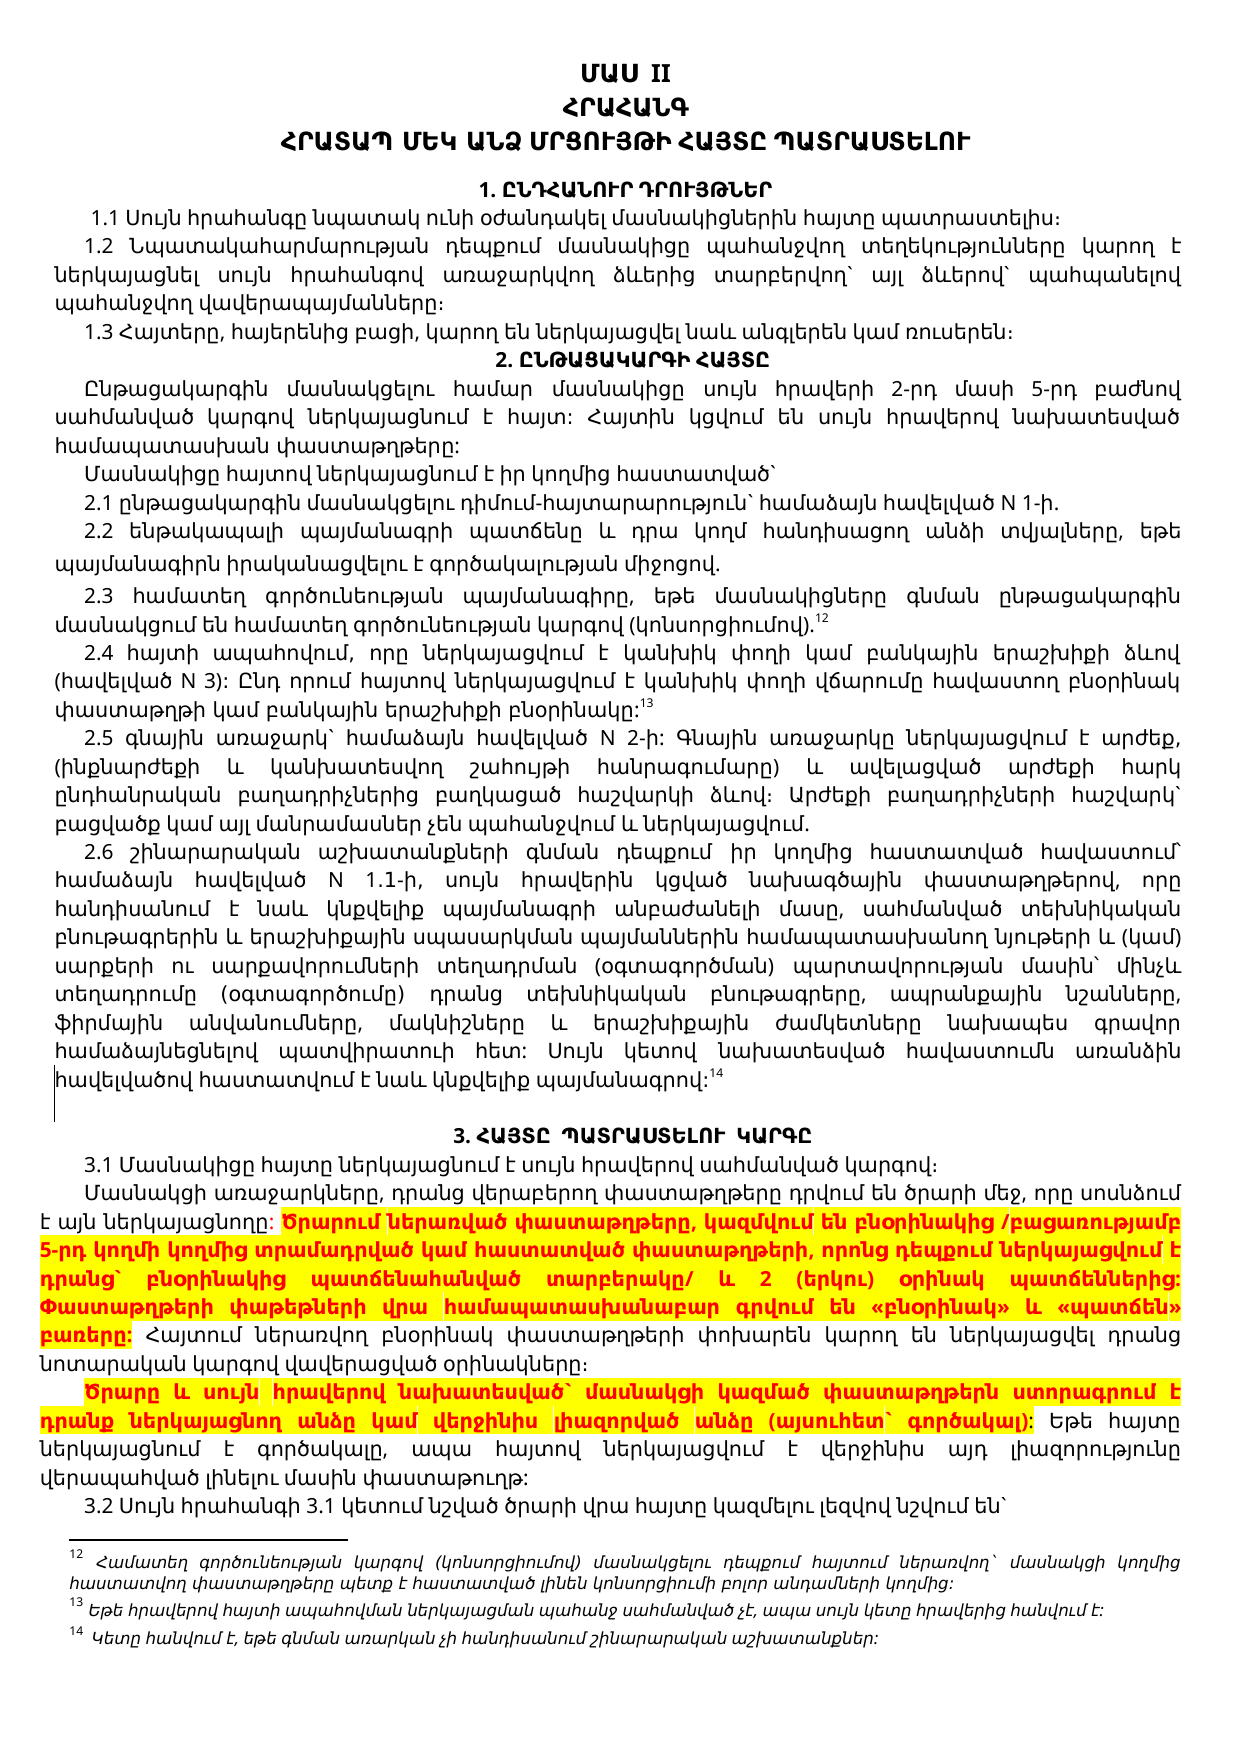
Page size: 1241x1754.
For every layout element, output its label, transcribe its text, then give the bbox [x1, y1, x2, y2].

text Ծրարը և սույն հրավերով նախատեսված` մասնակցի կազմած փաստաթղթերն ստորագրում է դրանք ներկայացնող անձը կամ վերջինիս լիազորված անձը (այսուհետ` գործակալ): Եթե հայտը ներկայացնում է գործակալը, ապա հայտով ներկայացվում է վերջինիս այդ լիազորությունը վերապահված լինելու մասին փաստաթուղթ: [39, 1377, 1181, 1491]
text 3. ՀԱՅՏԸ ՊԱՏՐԱՍՏԵԼՈՒ ԿԱՐԳԸ [39, 1122, 1181, 1150]
text 1.3 Հայտերը, հայերենից բացի, կարող են ներկայացվել նաև անգլերեն կամ ռուսերեն։ [54, 317, 1181, 345]
text 3.1 Մասնակիցը հայտը ներկայացնում է սույն հրավերով սահմանված կարգով։ [39, 1150, 1181, 1178]
text Ընթացակարգին մասնակցելու համար մասնակիցը սույն հրավերի 2-րդ մասի 5-րդ բաժնով սահմանված կարգով ներկայացնում է հայտ: Հայտին կցվում են սույն հրավերով նախատեսված համապատասխան փաստաթղթերը: [54, 374, 1181, 459]
text 2.3 համատեղ գործունեության պայմանագիրը, եթե մասնակիցները գնման ընթացակարգին մասնակցում են համատեղ գործունեության կարգով (կոնսորցիումով). [54, 581, 1181, 638]
text 2.4 հայտի ապահովում, որը ներկայացվում է կանխիկ փողի կամ բանկային երաշխիքի ձևով (հավելված N 3): Ընդ որում հայտով ներկայացվում է կանխիկ փողի վճարումը հավաստող բնօրինակ փաստաթղթի կամ բանկային երաշխիքի բնօրինակը: [54, 638, 1181, 723]
text ՀՐԱՏԱՊ ՄԵԿ ԱՆՁ ՄՐՑՈՒՅԹԻ ՀԱՅՏԸ ՊԱՏՐԱՍՏԵԼՈՒ [69, 124, 1182, 158]
text 1.1 Սույն հրահանգը նպատակ ունի օժանդակել մասնակիցներին հայտը պատրաստելիս։ [54, 203, 1181, 232]
text 2.2 ենթակապալի պայմանագրի պատճենը և դրա կողմ հանդիսացող անձի տվյալները, եթե պայմանագիրն իրականացվելու է գործակալության միջոցով. [54, 516, 1181, 577]
text 2.1 ընթացակարգին մասնակցելու դիմում-հայտարարություն` համաձայն հավելված N 1-ի. [54, 488, 1181, 516]
text 1. ԸՆԴՀԱՆՈՒՐ ԴՐՈՒՅԹՆԵՐ [69, 175, 1181, 203]
text ՄԱՍ II [69, 56, 1181, 89]
text 2.5 գնային առաջարկ` համաձայն հավելված N 2-ի: Գնային առաջարկը ներկայացվում է արժեք, (ինքնարժեքի և կանխատեսվող շահույթի հանրագումարը) և ավելացված արժեքի հարկ ընդհանրական բաղադրիչներից բաղկացած հաշվարկի ձևով։ Արժեքի բաղադրիչների հաշվարկ` բացվածք կամ այլ մանրամասներ չեն պահանջվում և ներկայացվում. [54, 723, 1181, 837]
text Մասնակցի առաջարկները, դրանց վերաբերող փաստաթղթերը դրվում են ծրարի մեջ, որը սոսնձում է այն ներկայացնողը: Ծրարում ներառված փաստաթղթերը, կազմվում են բնօրինակից /բացառությամբ 5-րդ կողմի կողմից տրամադրված կամ հաստատված փաստաթղթերի, որոնց դեպքում ներկայացվում է դրանց` բնօրինակից պատճենահանված տարբերակը/ և 2 (երկու) օրինակ պատճեններից: Փաստաթղթերի փաթեթների վրա համապատասխանաբար գրվում են «բնօրինակ» և «պատճեն» բառերը: Հայտում ներառվող բնօրինակ փաստաթղթերի փոխարեն կարող են ներկայացվել դրանց նոտարական կարգով վավերացված օրինակները։ [39, 1292, 1181, 1377]
text Մասնակիցը հայտով ներկայացնում է իր կողմից հաստատված` [54, 459, 1181, 488]
text ՀՐԱՀԱՆԳ [69, 89, 1182, 124]
text Մասնակցի առաջարկները, դրանց վերաբերող փաստաթղթերը դրվում են ծրարի մեջ, որը սոսնձում է այն ներկայացնողը: Ծրարում ներառված փաստաթղթերը, կազմվում են բնօրինակից /բացառությամբ 5-րդ կողմի կողմից տրամադրված կամ հաստատված փաստաթղթերի, որոնց դեպքում ներկայացվում է դրանց` բնօրինակից պատճենահանված տարբերակը/ և 2 (երկու) օրինակ պատճեններից: Փաստաթղթերի փաթեթների վրա համապատասխանաբար գրվում են «բնօրինակ» և «պատճեն» բառերը: Հայտում ներառվող բնօրինակ փաստաթղթերի փոխարեն կարող են ներկայացվել դրանց նոտարական կարգով վավերացված օրինակները։ [39, 1178, 1181, 1306]
text 2.6 շինարարական աշխատանքների գնման դեպքում իր կողմից հաստատված հավաստում՝ համաձայն հավելված N 1.1-ի, սույն հրավերին կցված նախագծային փաստաթղթերով, որը հանդիսանում է նաև կնքվելիք պայմանագրի անբաժանելի մասը, սահմանված տեխնիկական բնութագրերին և երաշխիքային սպասարկման պայմաններին համապատասխանող նյութերի և (կամ) սարքերի ու սարքավորումների տեղադրման (օգտագործման) պարտավորության մասին՝ մինչև տեղադրումը (օգտագործումը) դրանց տեխնիկական բնութագրերը, ապրանքային նշանները, ֆիրմային անվանումները, մակնիշները և երաշխիքային ժամկետները նախապես գրավոր համաձայնեցնելով պատվիրատուի հետ: Սույն կետով նախատեսված հավաստումն առանձին հավելվածով հաստատվում է նաև կնքվելիք պայմանագրով: [54, 837, 1181, 1093]
text 2. ԸՆԹԱՑԱԿԱՐԳԻ ՀԱՅՏԸ [54, 345, 1181, 374]
text 1.2 Նպատակահարմարության դեպքում մասնակիցը պահանջվող տեղեկությունները կարող է ներկայացնել սույն հրահանգով առաջարկվող ձևերից տարբերվող` այլ ձևերով` պահպանելով պահանջվող վավերապայմանները։ [54, 232, 1181, 317]
text 3.2 Սույն հրահանգի 3.1 կետում նշված ծրարի վրա հայտը կազմելու լեզվով նշվում են` [39, 1491, 1181, 1520]
